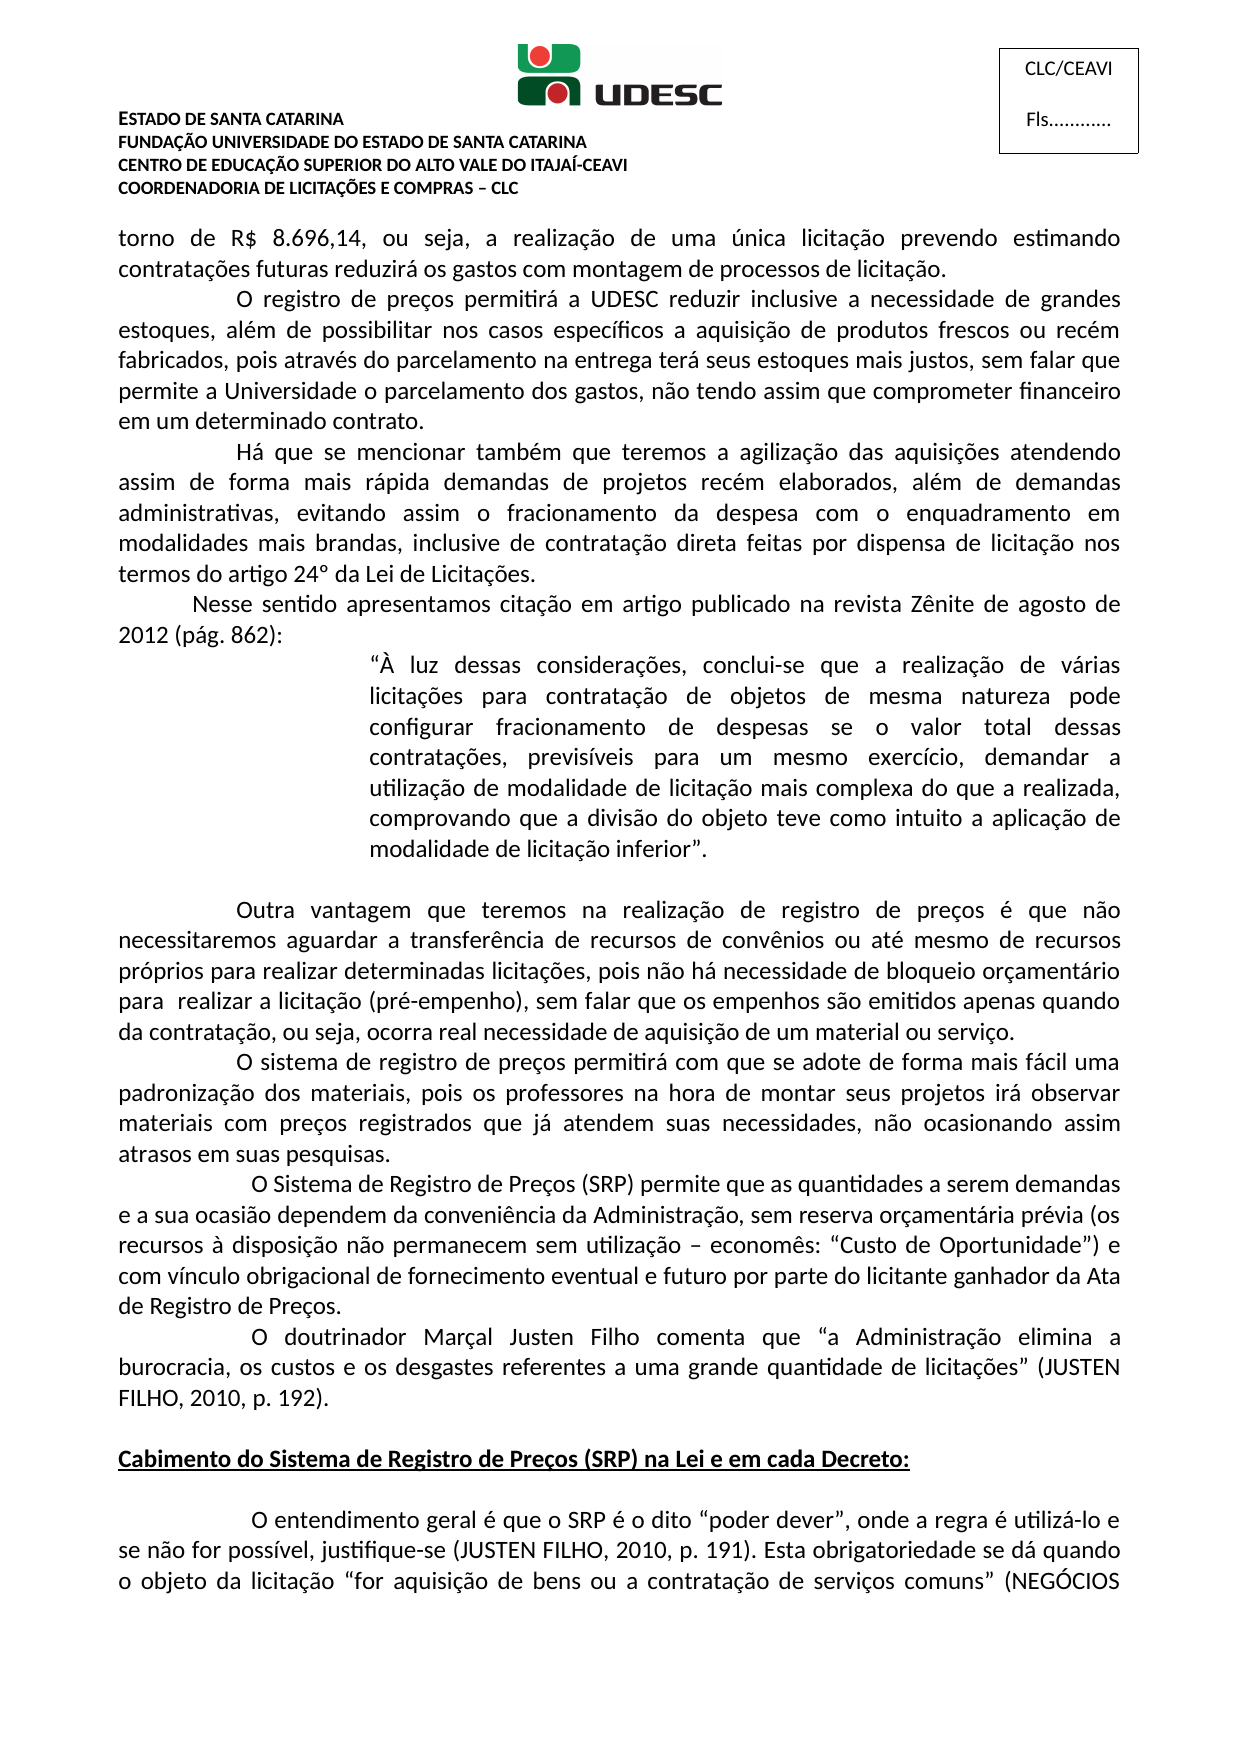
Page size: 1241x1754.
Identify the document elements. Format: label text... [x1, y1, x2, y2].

text Há que se mencionar também que teremos a agilização das aquisições atendendo assim de forma mais rápida demandas de projetos recém elaborados, além de demandas administrativas, evitando assim o fracionamento da despesa com o enquadramento em modalidades mais brandas, inclusive de contratação direta feitas por dispensa de licitação nos termos do artigo 24º da Lei de Licitações. [118, 436, 1122, 588]
text O Sistema de Registro de Preços (SRP) permite que as quantidades a serem demandas e a sua ocasião dependem da conveniência da Administração, sem reserva orçamentária prévia (os recursos à disposição não permanecem sem utilização – economês: “Custo de Oportunidade”) e com vínculo obrigacional de fornecimento eventual e futuro por parte do licitante ganhador da Ata de Registro de Preços. [118, 1168, 1122, 1321]
text Cabimento do Sistema de Registro de Preços (SRP) na Lei e em cada Decreto: [118, 1443, 1122, 1474]
text O registro de preços permitirá a UDESC reduzir inclusive a necessidade de grandes estoques, além de possibilitar nos casos específicos a aquisição de produtos frescos ou recém fabricados, pois através do parcelamento na entrega terá seus estoques mais justos, sem falar que permite a Universidade o parcelamento dos gastos, não tendo assim que comprometer financeiro em um determinado contrato. [118, 283, 1122, 436]
picture [517, 44, 723, 106]
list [118, 1504, 1122, 1596]
text “À luz dessas considerações, conclui-se que a realização de várias licitações para contratação de objetos de mesma natureza pode configurar fracionamento de despesas se o valor total dessas contratações, previsíveis para um mesmo exercício, demandar a utilização de modalidade de licitação mais complexa do que a realizada, comprovando que a divisão do objeto teve como intuito a aplicação de modalidade de licitação inferior”. [369, 649, 1122, 863]
text O sistema de registro de preços permitirá com que se adote de forma mais fácil uma padronização dos materiais, pois os professores na hora de montar seus projetos irá observar materiais com preços registrados que já atendem suas necessidades, não ocasionando assim atrasos em suas pesquisas. [118, 1046, 1122, 1168]
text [118, 222, 1122, 283]
text Outra vantagem que teremos na realização de registro de preços é que não necessitaremos aguardar a transferência de recursos de convênios ou até mesmo de recursos próprios para realizar determinadas licitações, pois não há necessidade de bloqueio orçamentário para realizar a licitação (pré-empenho), sem falar que os empenhos são emitidos apenas quando da contratação, ou seja, ocorra real necessidade de aquisição de um material ou serviço. [118, 894, 1122, 1046]
text Nesse sentido apresentamos citação em artigo publicado na revista Zênite de agosto de 2012 (pág. 862): [118, 588, 1122, 649]
text O doutrinador Marçal Justen Filho comenta que “a Administração elimina a burocracia, os custos e os desgastes referentes a uma grande quantidade de licitações” (JUSTEN FILHO, 2010, p. 192). [118, 1321, 1122, 1413]
